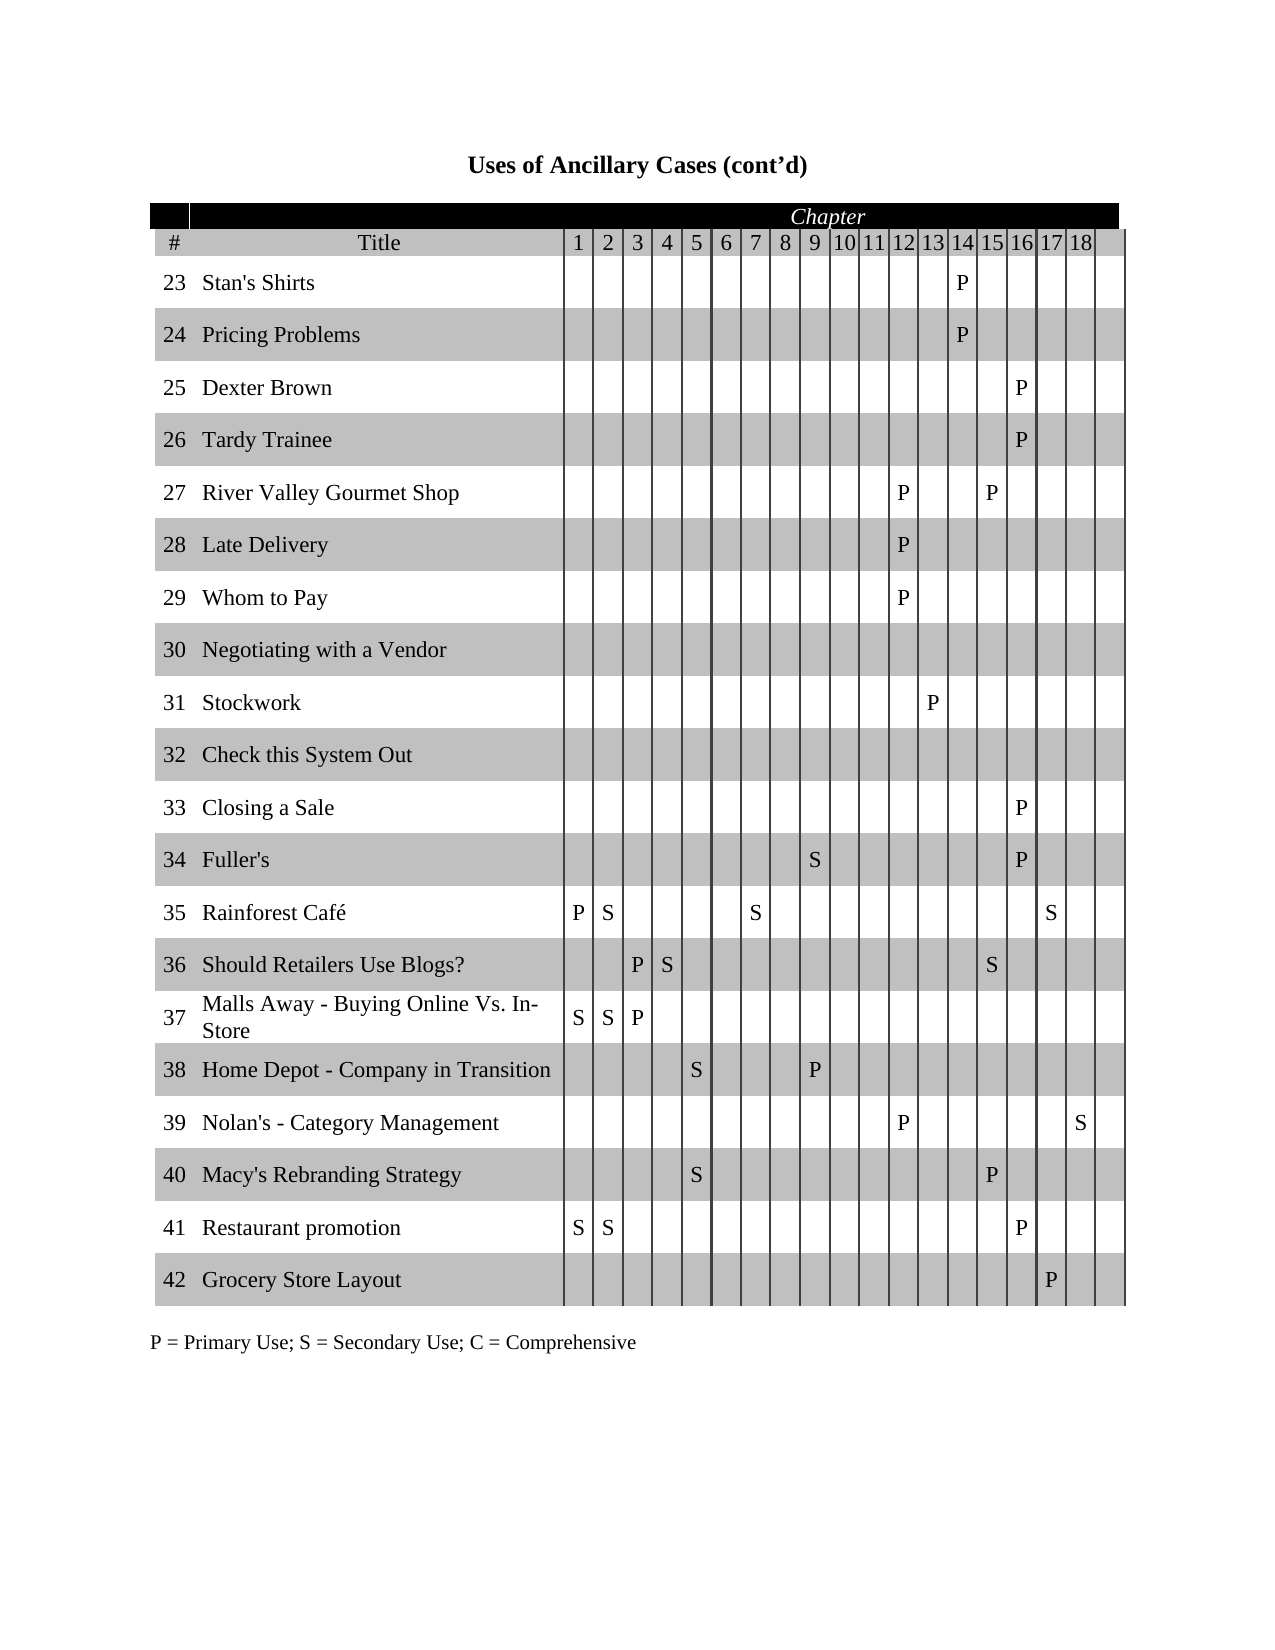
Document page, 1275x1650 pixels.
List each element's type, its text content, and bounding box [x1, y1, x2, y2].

table_cell [801, 361, 829, 413]
table_cell [949, 833, 976, 886]
table_cell [742, 466, 769, 518]
table_cell [713, 1096, 740, 1148]
table_cell [949, 571, 976, 623]
table_cell [683, 571, 710, 623]
table_cell [1067, 991, 1094, 1043]
table_cell [831, 571, 858, 623]
table_cell [713, 991, 740, 1043]
table_cell [919, 1201, 947, 1253]
table_cell [565, 413, 592, 466]
table_cell [890, 991, 917, 1043]
table_cell [771, 518, 799, 571]
table_cell Negotiating with a Vendor [194, 623, 563, 676]
table_cell [1096, 991, 1124, 1043]
table_cell [860, 256, 888, 308]
table_cell S [978, 938, 1006, 991]
table_cell [594, 518, 622, 571]
table_cell Check this System Out [194, 728, 563, 781]
table_cell [801, 623, 829, 676]
table_cell [978, 308, 1006, 361]
table_cell 18 [1067, 229, 1094, 256]
table_cell [1067, 518, 1094, 571]
table_cell 13 [919, 229, 947, 256]
table_cell [683, 991, 710, 1043]
table_cell [713, 1201, 740, 1253]
table_cell [1008, 623, 1035, 676]
table_cell [831, 466, 858, 518]
table_cell [890, 938, 917, 991]
table_cell [831, 728, 858, 781]
table_cell [890, 728, 917, 781]
table_cell [919, 886, 947, 938]
table_cell Gourmet Shop [194, 466, 563, 518]
table_cell 7 [742, 229, 769, 256]
table_cell [831, 256, 858, 308]
table_cell [1096, 1148, 1124, 1201]
table_header [190, 203, 574, 229]
table_cell Malls Away - Buying Online Vs. In-Store [194, 991, 563, 1043]
table_cell [771, 623, 799, 676]
table_cell [565, 466, 592, 518]
table_cell [742, 1096, 769, 1148]
table_cell [653, 1201, 681, 1253]
table_cell [1038, 518, 1065, 571]
table_cell [949, 518, 976, 571]
table_cell [742, 676, 769, 728]
table_cell [565, 308, 592, 361]
table_cell [653, 571, 681, 623]
table_cell [860, 413, 888, 466]
table_cell [949, 886, 976, 938]
table_cell [771, 1043, 799, 1096]
table_cell [801, 991, 829, 1043]
table_cell P [919, 676, 947, 728]
table_cell [653, 466, 681, 518]
table_cell [771, 308, 799, 361]
table_cell [683, 886, 710, 938]
table_cell 37 [155, 991, 194, 1043]
table_cell [860, 781, 888, 833]
table_cell [653, 676, 681, 728]
table_cell [919, 938, 947, 991]
table_cell [594, 938, 622, 991]
table_cell [683, 623, 710, 676]
table_cell [890, 833, 917, 886]
table_cell [831, 886, 858, 938]
table_cell [1008, 308, 1035, 361]
table_cell 14 [949, 229, 976, 256]
table_cell S [594, 886, 622, 938]
table_cell [594, 571, 622, 623]
table_cell [713, 256, 740, 308]
table_cell S [653, 938, 681, 991]
table_cell Title [194, 229, 563, 256]
table_cell 23 [155, 256, 194, 308]
table_cell [565, 518, 592, 571]
table_cell [594, 728, 622, 781]
table_cell [1038, 413, 1065, 466]
table_cell [594, 1043, 622, 1096]
table_cell 30 [155, 623, 194, 676]
table_cell S [594, 1201, 622, 1253]
table_cell [1008, 886, 1035, 938]
table_cell [919, 781, 947, 833]
table_cell [949, 1148, 976, 1201]
table_cell [565, 728, 592, 781]
table_cell 36 [155, 938, 194, 991]
table_header [150, 203, 189, 229]
table_cell [683, 1201, 710, 1253]
table_cell P [949, 308, 976, 361]
table_cell [683, 781, 710, 833]
table_cell [978, 676, 1006, 728]
table_cell 41 [155, 1201, 194, 1253]
table_cell [919, 256, 947, 308]
table_cell 39 [155, 1096, 194, 1148]
table_cell [713, 361, 740, 413]
table_cell [1096, 256, 1124, 308]
table_cell [831, 1201, 858, 1253]
table_cell Late Delivery [194, 518, 563, 571]
table_cell [771, 413, 799, 466]
table_cell [1096, 466, 1124, 518]
table_cell [624, 1043, 651, 1096]
table_cell [831, 413, 858, 466]
table_cell [713, 938, 740, 991]
table_cell 2 [594, 229, 622, 256]
table_cell Dexter Brown [194, 361, 563, 413]
table_cell P [1038, 1253, 1065, 1306]
table_cell [742, 1201, 769, 1253]
table_cell [890, 781, 917, 833]
table_cell [831, 1253, 858, 1306]
table_cell P [565, 886, 592, 938]
table_cell [1038, 623, 1065, 676]
table_cell [1067, 833, 1094, 886]
table_cell [1096, 938, 1124, 991]
table_cell [978, 623, 1006, 676]
table_cell [978, 781, 1006, 833]
table_cell [1096, 518, 1124, 571]
table_cell [890, 1201, 917, 1253]
table_cell [653, 623, 681, 676]
table_cell [949, 1253, 976, 1306]
table_cell [653, 518, 681, 571]
table_cell [860, 466, 888, 518]
table_cell [860, 1253, 888, 1306]
table_cell [949, 991, 976, 1043]
table_cell [949, 466, 976, 518]
table_cell [683, 1096, 710, 1148]
table_cell 11 [860, 229, 888, 256]
table_cell [1008, 1253, 1035, 1306]
table_cell [624, 623, 651, 676]
table_cell [653, 781, 681, 833]
table_cell [683, 938, 710, 991]
table_cell [594, 466, 622, 518]
table_cell [860, 1043, 888, 1096]
table_cell [949, 413, 976, 466]
table_cell [801, 466, 829, 518]
table_cell [771, 728, 799, 781]
table_cell 38 [155, 1043, 194, 1096]
table_cell [860, 886, 888, 938]
table_cell [713, 728, 740, 781]
table_cell [1067, 256, 1094, 308]
table_cell S [683, 1043, 710, 1096]
table_cell [919, 991, 947, 1043]
table_cell P [801, 1043, 829, 1096]
table_cell [831, 1043, 858, 1096]
table_cell [890, 1148, 917, 1201]
table_cell [978, 1201, 1006, 1253]
table_cell Stan's Shirts [194, 256, 563, 308]
table_cell Closing a [194, 781, 563, 833]
table_cell [683, 413, 710, 466]
table_cell [594, 308, 622, 361]
table_cell [1096, 308, 1124, 361]
table_cell [565, 361, 592, 413]
table_cell [949, 1043, 976, 1096]
table_cell [1096, 781, 1124, 833]
table_cell 24 [155, 308, 194, 361]
table_cell [978, 886, 1006, 938]
table_cell [949, 676, 976, 728]
table_cell P [624, 991, 651, 1043]
table_cell [949, 361, 976, 413]
table_cell [565, 1096, 592, 1148]
table_cell [919, 1253, 947, 1306]
table_cell [1067, 571, 1094, 623]
table_cell [565, 938, 592, 991]
table_cell [683, 466, 710, 518]
table_cell [919, 466, 947, 518]
table_cell [653, 991, 681, 1043]
table_cell 28 [155, 518, 194, 571]
table_cell [1038, 1148, 1065, 1201]
table_cell [978, 361, 1006, 413]
table_cell [831, 308, 858, 361]
table_cell P [1008, 1201, 1035, 1253]
table_cell [683, 518, 710, 571]
table_cell [1096, 676, 1124, 728]
table_cell [713, 623, 740, 676]
table_cell Tardy Trainee [194, 413, 563, 466]
table_cell [860, 1148, 888, 1201]
table_cell [771, 1148, 799, 1201]
table_cell [919, 1043, 947, 1096]
table_cell P [890, 518, 917, 571]
table_cell [978, 571, 1006, 623]
table_cell [860, 728, 888, 781]
table_cell [890, 886, 917, 938]
table_cell 29 [155, 571, 194, 623]
table_cell [742, 728, 769, 781]
table_cell [771, 361, 799, 413]
table_cell [742, 623, 769, 676]
table_cell [683, 676, 710, 728]
table_cell [713, 413, 740, 466]
table_cell [978, 1253, 1006, 1306]
table_cell [624, 1253, 651, 1306]
table_cell # [155, 229, 194, 256]
table_cell [801, 1201, 829, 1253]
table_cell [624, 1148, 651, 1201]
table_cell P [624, 938, 651, 991]
table_cell P [890, 466, 917, 518]
table_header [1082, 203, 1119, 229]
table_cell [860, 623, 888, 676]
table_cell [624, 728, 651, 781]
table_cell 16 [1008, 229, 1035, 256]
table_cell [801, 1148, 829, 1201]
table_cell [1067, 623, 1094, 676]
table_cell [1096, 728, 1124, 781]
text P = Primary Use; S = Secondary Use; C = Comprehensive [150, 1330, 1125, 1354]
table_cell [949, 1096, 976, 1148]
table_cell [801, 1253, 829, 1306]
table_cell P [1008, 833, 1035, 886]
table_cell 8 [771, 229, 799, 256]
table_cell [1038, 1096, 1065, 1148]
table_cell [742, 518, 769, 571]
table_cell [860, 833, 888, 886]
table_cell [565, 1148, 592, 1201]
table_cell [683, 1253, 710, 1306]
table_cell [624, 833, 651, 886]
table_cell [624, 571, 651, 623]
table_cell 27 [155, 466, 194, 518]
table_cell P [978, 466, 1006, 518]
table_cell [1096, 886, 1124, 938]
table_cell [1008, 1148, 1035, 1201]
table_cell 4 [653, 229, 681, 256]
table_cell [949, 938, 976, 991]
table_cell Rainforest Café [194, 886, 563, 938]
table_cell [565, 676, 592, 728]
table_cell Nolan's - Category Management [194, 1096, 563, 1148]
table_cell [742, 256, 769, 308]
table_cell [683, 361, 710, 413]
table_cell [594, 781, 622, 833]
table_cell [742, 308, 769, 361]
table_cell [742, 1043, 769, 1096]
table_cell [653, 833, 681, 886]
table_cell [1096, 1201, 1124, 1253]
table_cell [801, 938, 829, 991]
table_cell [919, 518, 947, 571]
table_cell 5 [683, 229, 710, 256]
table_cell [565, 781, 592, 833]
table_cell [1096, 623, 1124, 676]
table_cell [713, 571, 740, 623]
table_cell [919, 728, 947, 781]
table_cell [1038, 1201, 1065, 1253]
table_cell Home Depot - Company in Transition [194, 1043, 563, 1096]
table_cell [653, 1096, 681, 1148]
table_cell [624, 1201, 651, 1253]
table_cell [831, 1148, 858, 1201]
table_cell [713, 676, 740, 728]
table_cell S [1067, 1096, 1094, 1148]
table_cell [831, 676, 858, 728]
table_cell [919, 413, 947, 466]
table_cell 32 [155, 728, 194, 781]
table_cell P [1008, 361, 1035, 413]
table_cell S [565, 1201, 592, 1253]
table_cell [1096, 413, 1124, 466]
table_cell [1096, 361, 1124, 413]
table_cell Pricing Problems [194, 308, 563, 361]
table_cell [801, 781, 829, 833]
table_cell [831, 361, 858, 413]
table_cell [771, 1096, 799, 1148]
table_cell [594, 256, 622, 308]
table_cell [742, 1148, 769, 1201]
table_cell [1008, 676, 1035, 728]
table_cell [1096, 1043, 1124, 1096]
table_cell [1038, 991, 1065, 1043]
table_cell S [565, 991, 592, 1043]
table_cell [978, 728, 1006, 781]
table_cell [624, 361, 651, 413]
table_cell [624, 466, 651, 518]
table_cell [1008, 571, 1035, 623]
table_cell [771, 466, 799, 518]
table_cell [713, 781, 740, 833]
table_cell [624, 308, 651, 361]
table_cell [742, 991, 769, 1043]
table_cell [831, 991, 858, 1043]
table_cell S [742, 886, 769, 938]
table_cell [1067, 781, 1094, 833]
table_cell [771, 886, 799, 938]
table_cell [860, 1201, 888, 1253]
table_cell [1008, 1096, 1035, 1148]
table_cell [771, 938, 799, 991]
text Uses of Ancillary Cases (cont’d) [150, 150, 1125, 179]
table_cell [860, 308, 888, 361]
table_cell [1067, 361, 1094, 413]
table_cell [890, 361, 917, 413]
table_cell [624, 413, 651, 466]
table_cell 34 [155, 833, 194, 886]
table_cell [831, 518, 858, 571]
table_cell [801, 518, 829, 571]
table_cell [1067, 1201, 1094, 1253]
table_cell 6 [713, 229, 740, 256]
table_cell [890, 256, 917, 308]
table_cell [978, 833, 1006, 886]
table_cell 17 [1038, 229, 1065, 256]
table_cell [594, 833, 622, 886]
table_cell [1038, 833, 1065, 886]
table_cell Fuller's [194, 833, 563, 886]
table_cell [801, 571, 829, 623]
table_cell Macy's Rebranding Strategy [194, 1148, 563, 1201]
table_cell [801, 728, 829, 781]
table_cell [683, 308, 710, 361]
table_cell P [1008, 781, 1035, 833]
table_cell [801, 886, 829, 938]
table_cell [978, 991, 1006, 1043]
table_cell [860, 676, 888, 728]
table_cell [1038, 728, 1065, 781]
table_cell [978, 256, 1006, 308]
table_cell [831, 938, 858, 991]
table_cell P [1008, 413, 1035, 466]
table_cell [1038, 256, 1065, 308]
table_cell 10 [831, 229, 858, 256]
table_cell [713, 1253, 740, 1306]
table_cell 3 [624, 229, 651, 256]
table_cell 35 [155, 886, 194, 938]
table_cell [1008, 256, 1035, 308]
table_cell [594, 1253, 622, 1306]
table_cell [771, 781, 799, 833]
table_cell [1067, 938, 1094, 991]
table_cell [890, 676, 917, 728]
table_cell 9 [801, 229, 829, 256]
table_cell [771, 833, 799, 886]
table_cell [1067, 1043, 1094, 1096]
table_cell [919, 1096, 947, 1148]
table_cell [1096, 571, 1124, 623]
table_cell [831, 1096, 858, 1148]
table_cell 31 [155, 676, 194, 728]
table_cell [565, 623, 592, 676]
table_cell [713, 833, 740, 886]
table_cell [978, 518, 1006, 571]
table_cell 42 [155, 1253, 194, 1306]
table_header Chapter [574, 203, 1082, 229]
table_cell [771, 571, 799, 623]
table_cell 12 [890, 229, 917, 256]
table_cell [565, 571, 592, 623]
table_cell Should Retailers Use Blogs? [194, 938, 563, 991]
table_cell [742, 781, 769, 833]
table_cell [1008, 938, 1035, 991]
table_cell [653, 256, 681, 308]
table_cell [801, 308, 829, 361]
table_cell [1038, 466, 1065, 518]
table_cell S [683, 1148, 710, 1201]
table_cell [624, 1096, 651, 1148]
table_cell Whom to Pay [194, 571, 563, 623]
table_cell [831, 781, 858, 833]
table_cell [919, 361, 947, 413]
table_cell [919, 308, 947, 361]
table_cell [1067, 413, 1094, 466]
table_cell [713, 518, 740, 571]
table_cell [1008, 1043, 1035, 1096]
table_cell [771, 991, 799, 1043]
table_cell [1008, 466, 1035, 518]
table_cell 15 [978, 229, 1006, 256]
table_cell [1067, 308, 1094, 361]
table_cell [890, 623, 917, 676]
table_cell [771, 676, 799, 728]
table_cell [949, 728, 976, 781]
table_cell [831, 623, 858, 676]
table_cell [653, 1253, 681, 1306]
table_cell [594, 361, 622, 413]
table_cell [1038, 308, 1065, 361]
table_cell [713, 886, 740, 938]
table_cell [890, 1043, 917, 1096]
table_cell [565, 1253, 592, 1306]
table_cell [890, 308, 917, 361]
table_cell [1067, 1148, 1094, 1201]
table_cell [771, 1253, 799, 1306]
table_cell [683, 728, 710, 781]
table_cell [801, 1096, 829, 1148]
table_cell [949, 781, 976, 833]
table_cell 40 [155, 1148, 194, 1201]
table_cell [1067, 728, 1094, 781]
table_cell [1096, 833, 1124, 886]
table_cell [683, 833, 710, 886]
table_cell [890, 1253, 917, 1306]
table_cell [653, 728, 681, 781]
table_cell [713, 466, 740, 518]
table_cell [565, 1043, 592, 1096]
table_cell [624, 781, 651, 833]
table_cell [624, 518, 651, 571]
table_cell [594, 623, 622, 676]
table_cell [713, 1148, 740, 1201]
table_cell [860, 991, 888, 1043]
table_cell [653, 1148, 681, 1201]
table_cell [1008, 728, 1035, 781]
table_cell [624, 256, 651, 308]
table_cell 26 [155, 413, 194, 466]
table_cell [1067, 886, 1094, 938]
table_cell [653, 361, 681, 413]
table_cell S [594, 991, 622, 1043]
table_cell [594, 676, 622, 728]
table_cell [565, 256, 592, 308]
table_cell [801, 676, 829, 728]
table_cell [594, 1148, 622, 1201]
table_cell [1096, 229, 1124, 256]
table_cell [742, 833, 769, 886]
table_cell [565, 833, 592, 886]
table_cell [1067, 1253, 1094, 1306]
table_cell [1038, 571, 1065, 623]
table_cell [860, 571, 888, 623]
table_cell 1 [565, 229, 592, 256]
table_cell Grocery Store Layout [194, 1253, 563, 1306]
table_cell [742, 1253, 769, 1306]
table_cell [624, 886, 651, 938]
table_cell [1038, 1043, 1065, 1096]
table_cell [801, 413, 829, 466]
table_cell [978, 1043, 1006, 1096]
table_cell [949, 623, 976, 676]
table_cell [653, 308, 681, 361]
table_cell Restaurant promotion [194, 1201, 563, 1253]
table_cell [919, 833, 947, 886]
table_cell P [978, 1148, 1006, 1201]
table_cell [713, 308, 740, 361]
table_cell [1067, 466, 1094, 518]
table_cell [890, 413, 917, 466]
table_cell [742, 361, 769, 413]
table_cell P [949, 256, 976, 308]
table_cell [1008, 991, 1035, 1043]
table_cell [1038, 938, 1065, 991]
table_cell [653, 1043, 681, 1096]
table_cell [594, 1096, 622, 1148]
table_cell [801, 256, 829, 308]
table_cell [1008, 518, 1035, 571]
table_cell [1038, 781, 1065, 833]
table_cell [624, 676, 651, 728]
table_cell [771, 1201, 799, 1253]
table_cell [742, 571, 769, 623]
table_cell [713, 1043, 740, 1096]
table_cell [1038, 361, 1065, 413]
table_cell [742, 413, 769, 466]
table_cell [1038, 676, 1065, 728]
table_cell [653, 413, 681, 466]
table_cell P [890, 1096, 917, 1148]
table_cell 33 [155, 781, 194, 833]
table_cell [594, 413, 622, 466]
table_cell [860, 361, 888, 413]
table_cell [742, 938, 769, 991]
table_cell Stockwork [194, 676, 563, 728]
table_cell 25 [155, 361, 194, 413]
table_cell [919, 1148, 947, 1201]
table_cell [1096, 1096, 1124, 1148]
table_cell [1067, 676, 1094, 728]
table_cell [949, 1201, 976, 1253]
table_cell [860, 938, 888, 991]
table_cell [978, 1096, 1006, 1148]
table_cell [771, 256, 799, 308]
table_cell [860, 518, 888, 571]
table_cell [1096, 1253, 1124, 1306]
table_cell [653, 886, 681, 938]
table_cell [683, 256, 710, 308]
table_cell [831, 833, 858, 886]
table_cell S [1038, 886, 1065, 938]
table_cell [860, 1096, 888, 1148]
table_cell [978, 413, 1006, 466]
table_cell S [801, 833, 829, 886]
table_cell [919, 571, 947, 623]
table_cell [919, 623, 947, 676]
table_cell P [890, 571, 917, 623]
